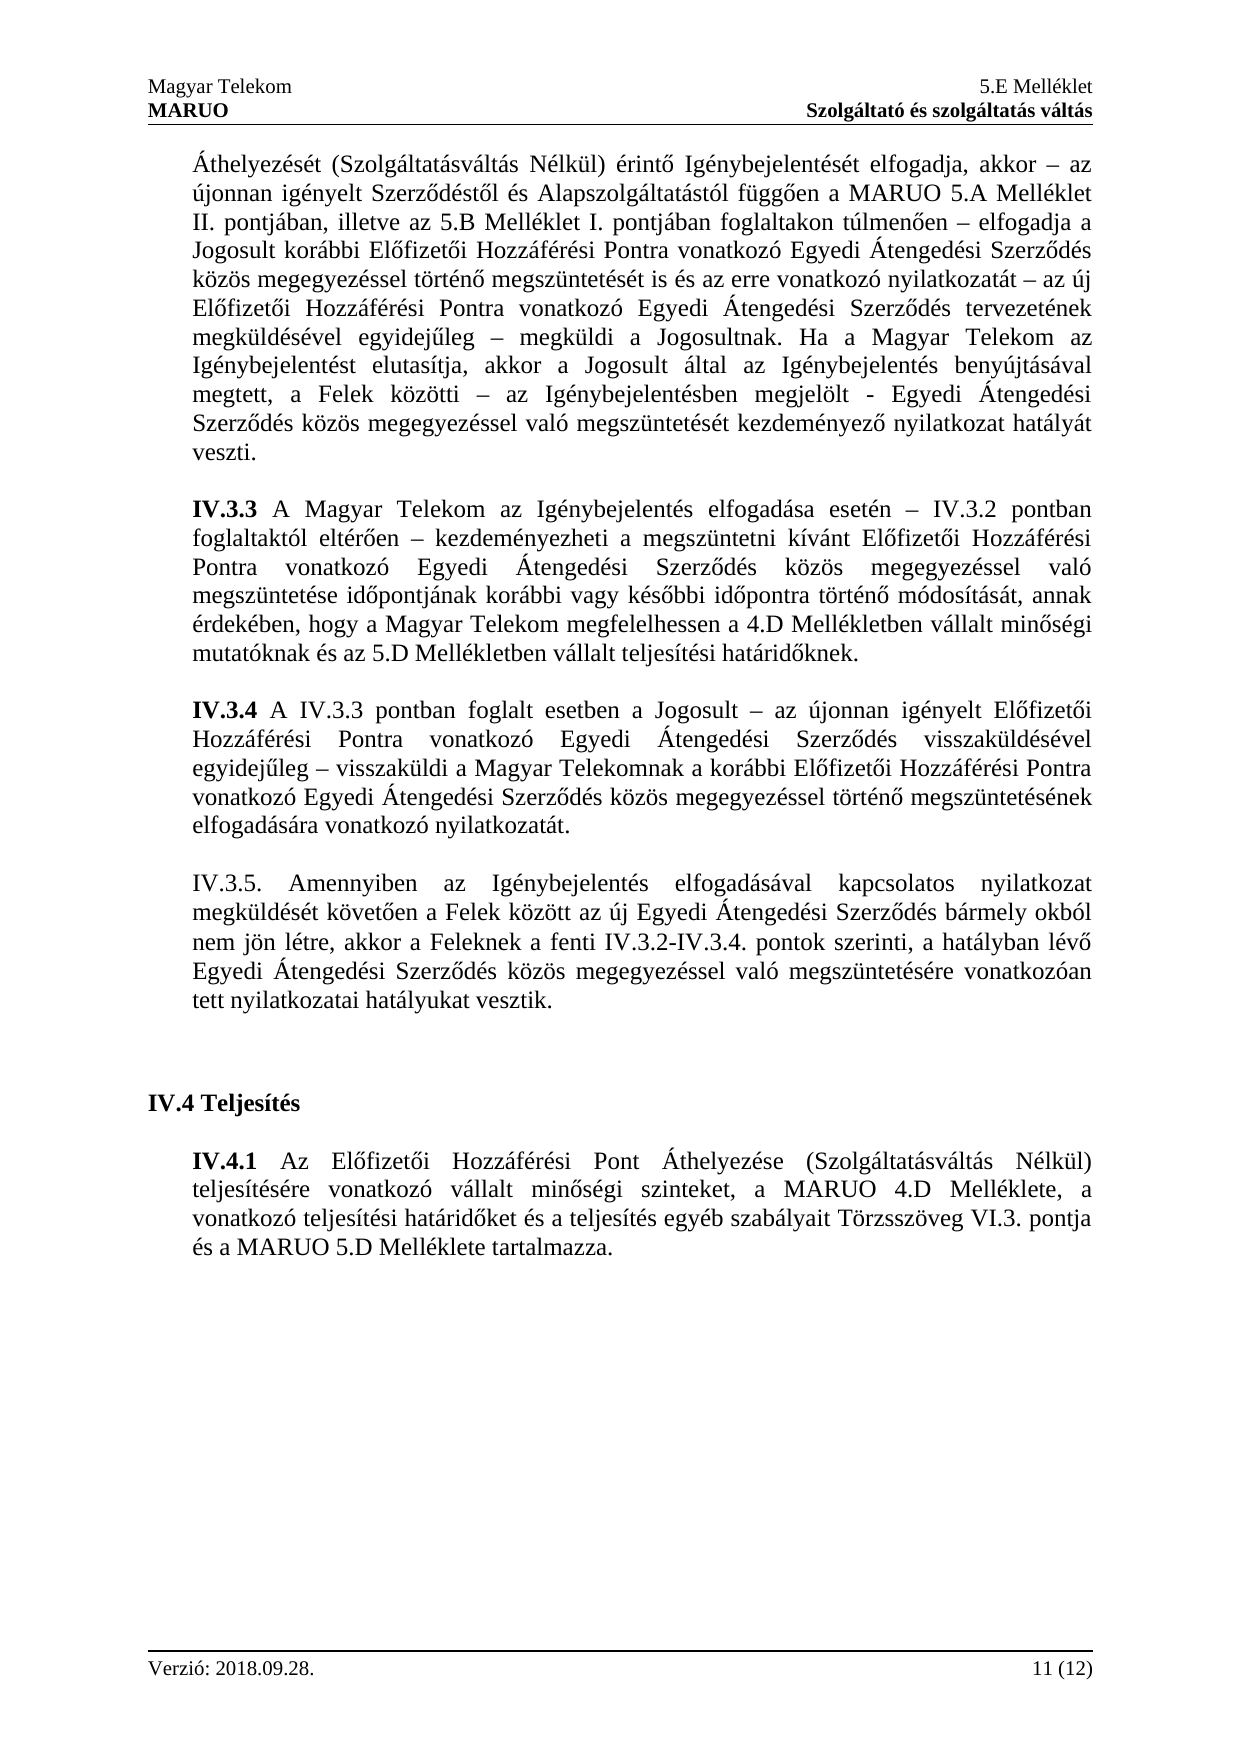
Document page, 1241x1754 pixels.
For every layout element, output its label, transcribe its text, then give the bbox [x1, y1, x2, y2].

list IV.3.3 A Magyar Telekom az Igénybejelentés elfogadása esetén – IV.3.2 pontban foglaltaktól eltérően – kezdeményezheti a megszüntetni kívánt Előfizetői Hozzáférési Pontra vonatkozó Egyedi Átengedési Szerződés közös megegyezéssel való megszüntetése időpontjának korábbi vagy későbbi időpontra történő módosítását, annak érdekében, hogy a Magyar Telekom megfelelhessen a 4.D Mellékletben vállalt minőségi mutatóknak és az 5.D Mellékletben vállalt teljesítési határidőknek. [192, 494, 1093, 667]
subtitle IV.4 Teljesítés [148, 1088, 1093, 1117]
text IV.4.1 Az Előfizetői Hozzáférési Pont Áthelyezése (Szolgáltatásváltás Nélkül) teljesítésére vonatkozó vállalt minőségi szinteket, a MARUO 4.D Melléklete, a vonatkozó teljesítési határidőket és a teljesítés egyéb szabályait Törzsszöveg VI.3. pontja és a MARUO 5.D Melléklete tartalmazza. [192, 1146, 1093, 1261]
list IV.3.4 A IV.3.3 pontban foglalt esetben a Jogosult – az újonnan igényelt Előfizetői Hozzáférési Pontra vonatkozó Egyedi Átengedési Szerződés visszaküldésével egyidejűleg – visszaküldi a Magyar Telekomnak a korábbi Előfizetői Hozzáférési Pontra vonatkozó Egyedi Átengedési Szerződés közös megegyezéssel történő megszüntetésének elfogadására vonatkozó nyilatkozatát. [192, 695, 1093, 839]
text IV.3.5. Amennyiben az Igénybejelentés elfogadásával kapcsolatos nyilatkozat megküldését követően a Felek között az új Egyedi Átengedési Szerződés bármely okból nem jön létre, akkor a Feleknek a fenti IV.3.2-IV.3.4. pontok szerinti, a hatályban lévő Egyedi Átengedési Szerződés közös megegyezéssel való megszüntetésére vonatkozóan tett nyilatkozatai hatályukat vesztik. [192, 868, 1093, 1014]
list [192, 149, 1093, 465]
